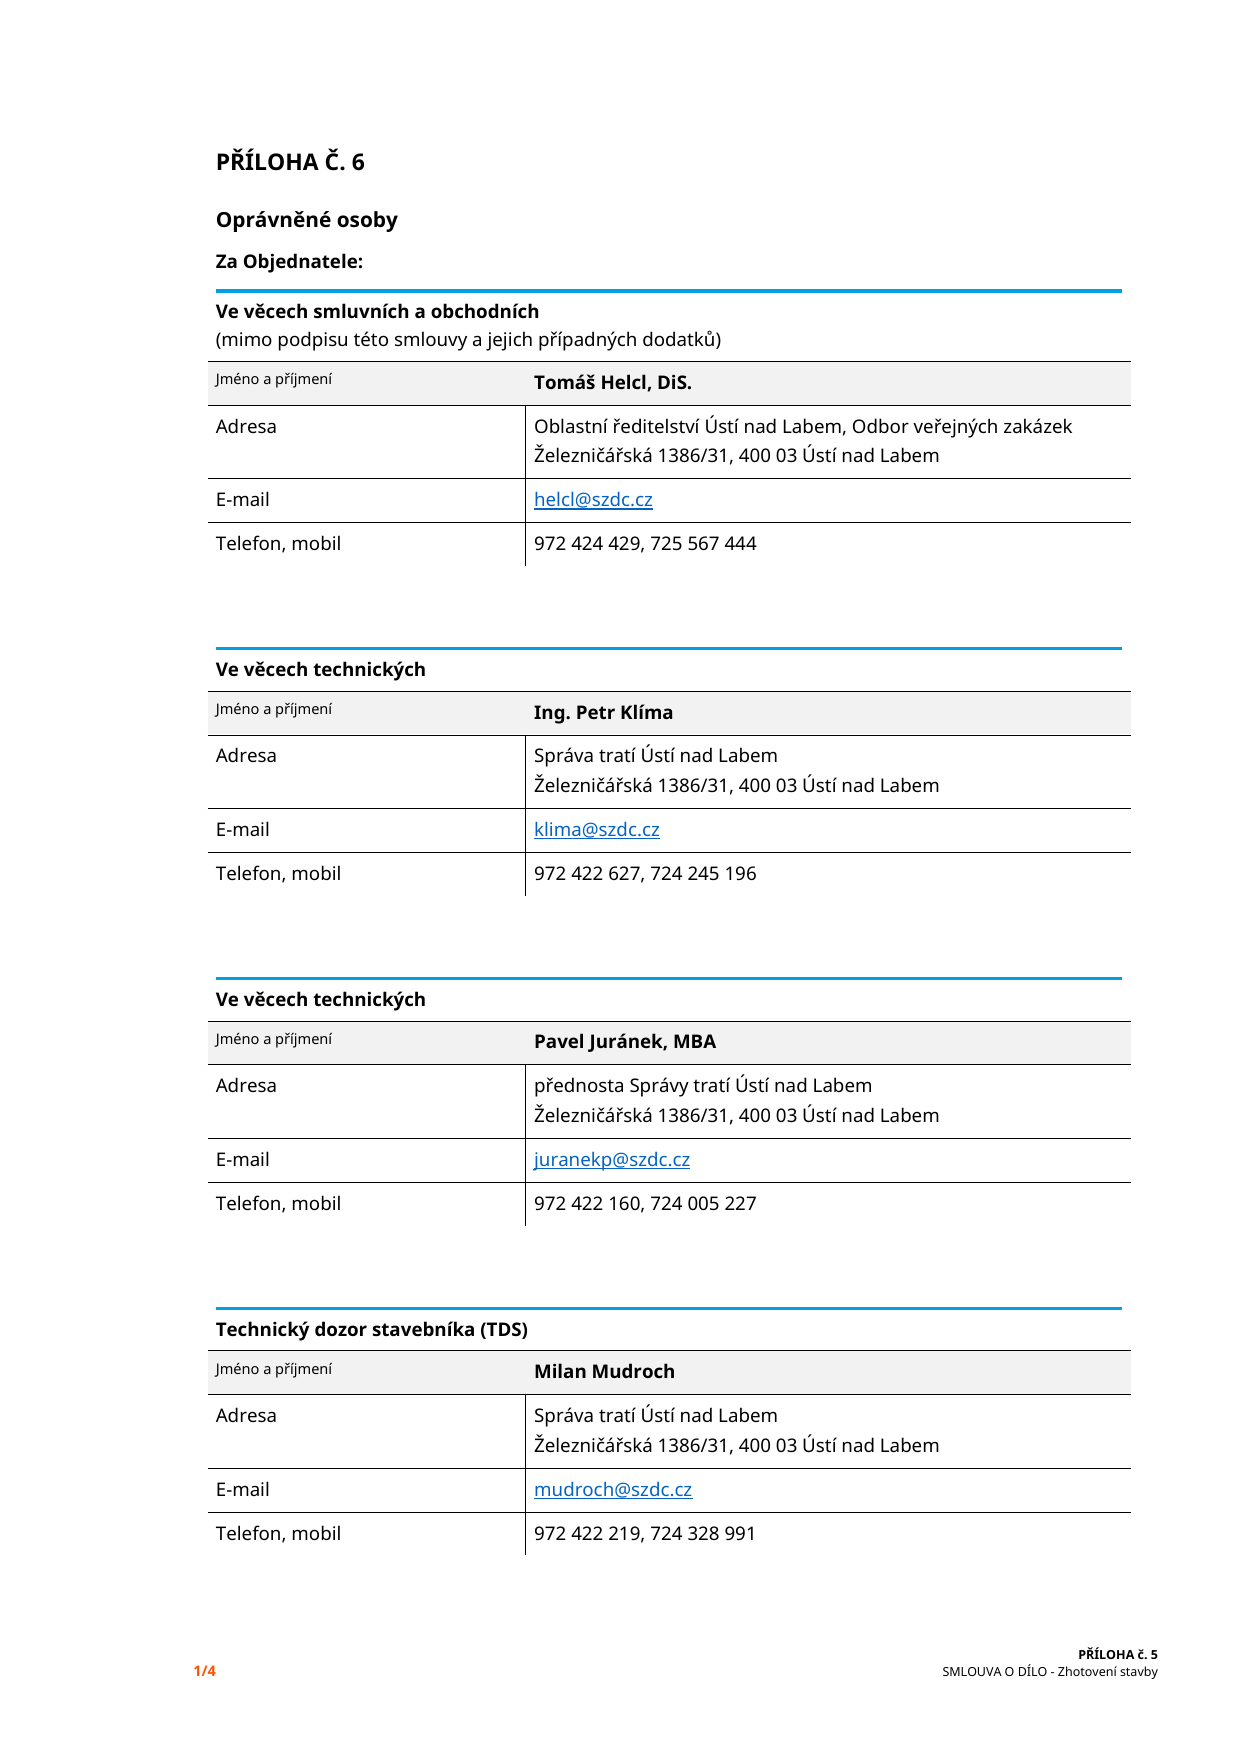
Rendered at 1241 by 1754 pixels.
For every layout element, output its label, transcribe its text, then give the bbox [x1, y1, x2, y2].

text Oprávněné osoby [216, 205, 1122, 233]
table_cell 972 422 219, 724 328 991 [526, 1513, 1131, 1555]
table_cell Oblastní ředitelství Ústí nad Labem, Odbor veřejných zakázek Železničářská 1386/31, 400 03 Ústí nad Labem [526, 406, 1131, 478]
table_cell Adresa [208, 406, 525, 478]
table_cell přednosta Správy tratí Ústí nad Labem Železničářská 1386/31, 400 03 Ústí nad Labem [526, 1065, 1131, 1138]
text Technický dozor stavebníka (TDS) [216, 1310, 1122, 1342]
table_cell Adresa [208, 736, 525, 808]
table_header Jméno a příjmení [208, 1351, 526, 1394]
table_cell Telefon, mobil [208, 1183, 525, 1226]
table_header Tomáš Helcl, DiS. [526, 362, 1131, 405]
text Za Objednatele: [216, 249, 1122, 274]
table_cell E-mail [208, 479, 525, 522]
table_cell E-mail [208, 1469, 525, 1512]
table_header Pavel Juránek, MBA [526, 1022, 1131, 1064]
table_header Jméno a příjmení [208, 1022, 526, 1064]
table_cell Telefon, mobil [208, 1513, 525, 1555]
table_cell Adresa [208, 1395, 525, 1468]
table_header Jméno a příjmení [208, 362, 526, 405]
table_cell 972 424 429, 725 567 444 [526, 523, 1131, 566]
table_header Jméno a příjmení [208, 692, 526, 734]
table_cell Telefon, mobil [208, 853, 525, 896]
text Ve věcech technických [216, 650, 1122, 682]
text (mimo podpisu této smlouvy a jejich případných dodatků) [216, 317, 1122, 352]
text Ve věcech smluvních a obchodních [216, 293, 1122, 317]
table_cell Správa tratí Ústí nad Labem Železničářská 1386/31, 400 03 Ústí nad Labem [526, 736, 1131, 808]
table_header Milan Mudroch [526, 1351, 1131, 1394]
table_cell helcl@szdc.cz [526, 479, 1131, 522]
table_cell E-mail [208, 809, 525, 852]
table_cell Telefon, mobil [208, 523, 525, 566]
table_cell juranekp@szdc.cz [526, 1139, 1131, 1182]
table_cell mudroch@szdc.cz [526, 1469, 1131, 1512]
table_cell 972 422 627, 724 245 196 [526, 853, 1131, 896]
table_cell Adresa [208, 1065, 525, 1138]
text Příloha č. 6 [216, 146, 1122, 177]
table_cell 972 422 160, 724 005 227 [526, 1183, 1131, 1226]
table_header Ing. Petr Klíma [526, 692, 1131, 734]
table_cell klima@szdc.cz [526, 809, 1131, 852]
table_cell E-mail [208, 1139, 525, 1182]
text Ve věcech technických [216, 980, 1122, 1012]
table_cell Správa tratí Ústí nad Labem Železničářská 1386/31, 400 03 Ústí nad Labem [526, 1395, 1131, 1468]
